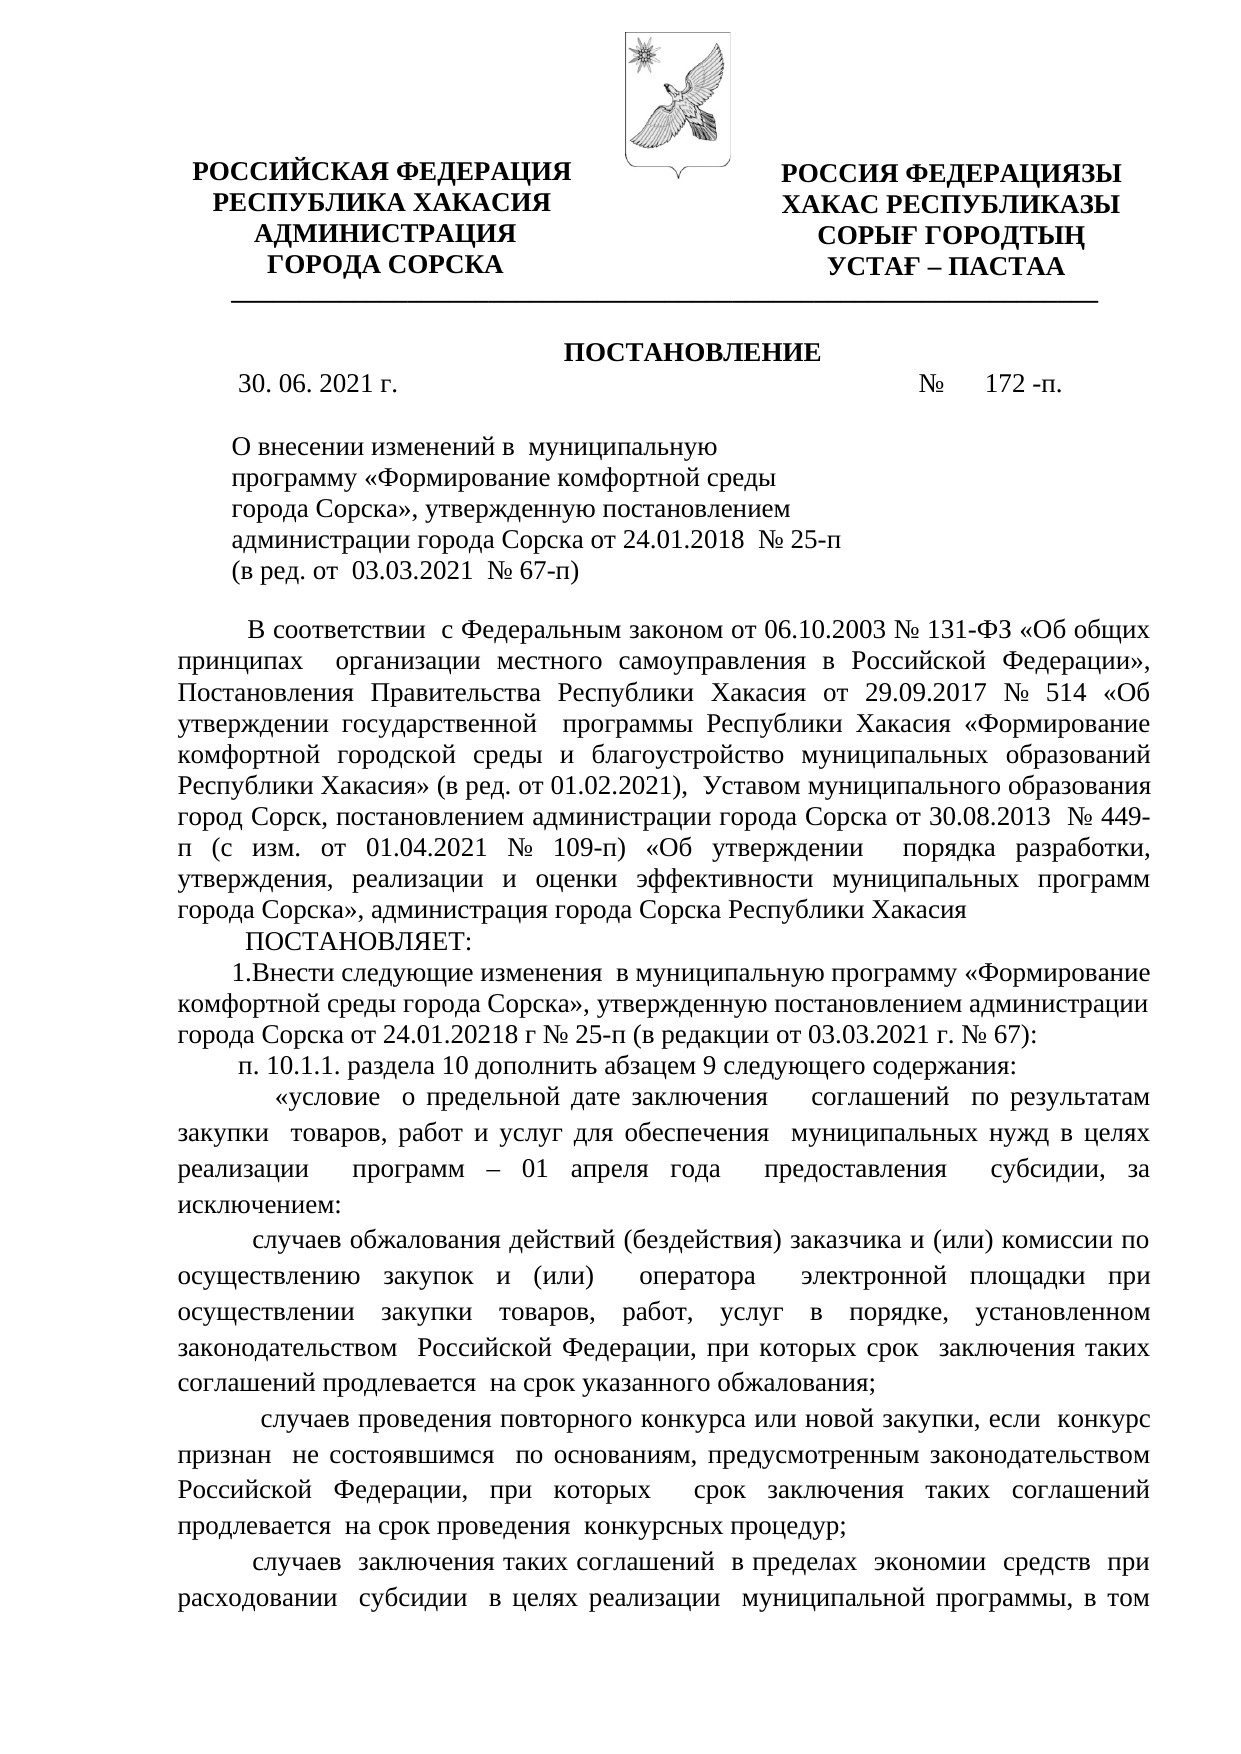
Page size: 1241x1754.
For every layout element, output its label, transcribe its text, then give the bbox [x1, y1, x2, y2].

text «условие о предельной дате заключения соглашений по результатам закупки товаров, работ и услуг для обеспечения муниципальных нужд в целях реализации программ – 01 апреля года предоставления субсидии, за исключением: [177, 1081, 1152, 1219]
text программу «Формирование комфортной среды [177, 461, 1152, 492]
subtitle В соответствии с Федеральным законом от 06.10.2003 № 131-ФЗ «Об общих принципах организации местного самоуправления в Российской Федерации», Постановления Правительства Республики Хакасия от 29.09.2017 № 514 «Об утверждении государственной программы Республики Хакасия «Формирование комфортной городской среды и благоустройство муниципальных образований Республики Хакасия» (в ред. от 01.02.2021), Уставом муниципального образования город Сорск, постановлением администрации города Сорска от 30.08.2013 № 449-п (с изм. от 01.04.2021 № 109-п) «Об утверждении порядка разработки, утверждения, реализации и оценки эффективности муниципальных программ города Сорска», администрация города Сорска Республики Хакасия [177, 613, 1152, 925]
text О внесении изменений в муниципальную [177, 429, 1152, 461]
text случаев проведения повторного конкурса или новой закупки, если конкурс признан не состоявшимся по основаниям, предусмотренным законодательством Российской Федерации, при которых срок заключения таких соглашений продлевается на срок проведения конкурсных процедур; [177, 1402, 1152, 1540]
picture [625, 32, 731, 179]
text п. 10.1.1. раздела 10 дополнить абзацем 9 следующего содержания: [177, 1049, 1152, 1081]
text (в ред. от 03.03.2021 № 67-п) [177, 554, 1152, 585]
text города Сорска», утвержденную постановлением [177, 492, 1152, 523]
text администрации города Сорска от 24.01.2018 № 25-п [177, 523, 1152, 554]
text случаев обжалования действий (бездействия) заказчика и (или) комиссии по осуществлению закупок и (или) оператора электронной площадки при осуществлении закупки товаров, работ, услуг в порядке, установленном законодательством Российской Федерации, при которых срок заключения таких соглашений продлевается на срок указанного обжалования; [177, 1223, 1152, 1397]
text ПОСТАНОВЛЕНИЕ [233, 336, 1152, 367]
text 30. 06. 2021 г. № 172 -п. [177, 367, 1152, 398]
subtitle 1.Внести следующие изменения в муниципальную программу «Формирование комфортной среды города Сорска», утвержденную постановлением администрации города Сорска от 24.01.20218 г № 25-п (в редакции от 03.03.2021 г. № 67): [177, 956, 1152, 1049]
text ________________________________________________________________ [177, 274, 1152, 305]
subtitle ПОСТАНОВЛЯЕТ: [177, 925, 1152, 956]
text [177, 1545, 1152, 1612]
